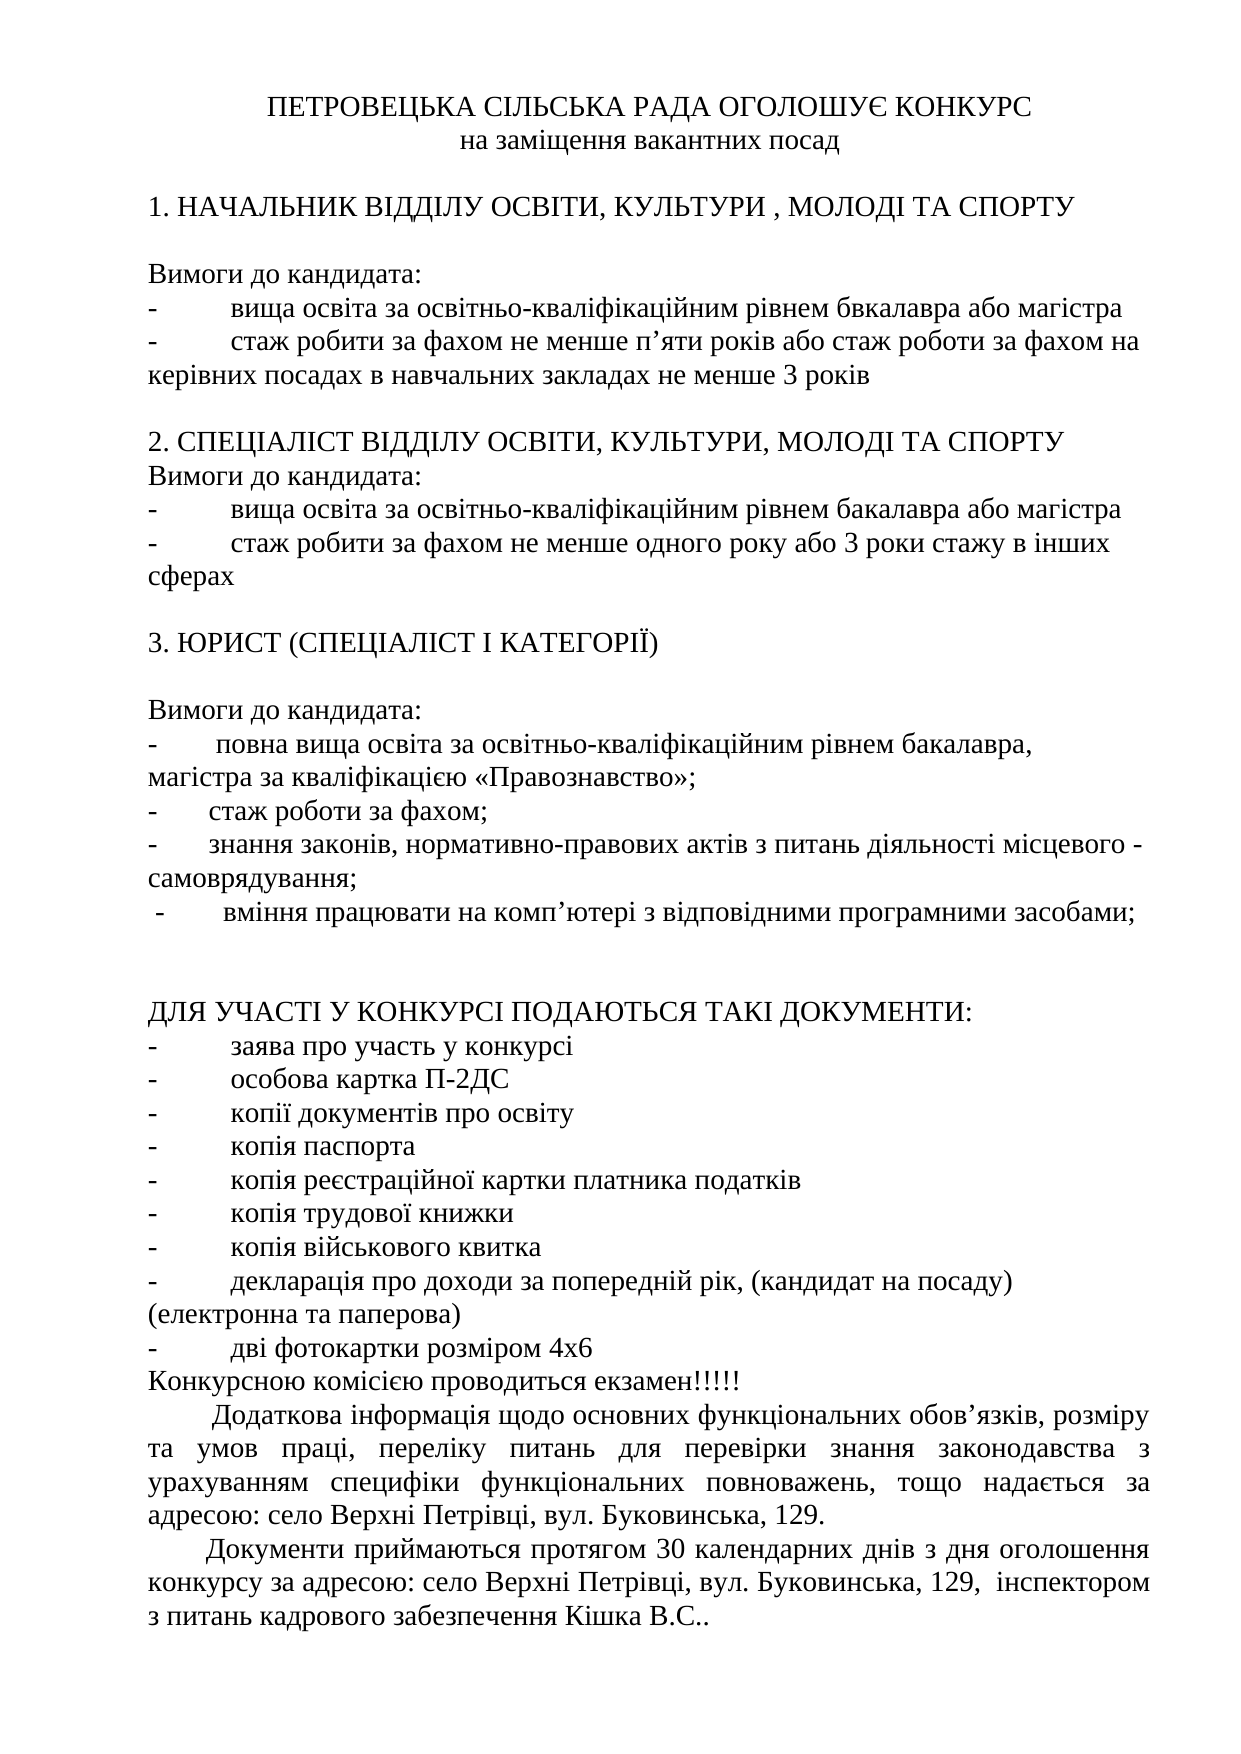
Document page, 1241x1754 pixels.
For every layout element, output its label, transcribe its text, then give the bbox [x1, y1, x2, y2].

text 1. НАЧАЛЬНИК ВІДДІЛУ ОСВІТИ, КУЛЬТУРИ , МОЛОДІ ТА СПОРТУ [148, 189, 1152, 223]
text 2. СПЕЦІАЛІСТ ВІДДІЛУ ОСВІТИ, КУЛЬТУРИ, МОЛОДІ ТА СПОРТУ [148, 424, 1152, 458]
text - декларація про доходи за попередній рік, (кандидат на посаду) (електронна та паперова) [148, 1263, 1152, 1330]
text - копія реєстраційної картки платника податків [148, 1162, 1152, 1196]
text - копія трудової книжки [148, 1196, 1152, 1229]
text - заява про участь у конкурсі [148, 1028, 1152, 1061]
text - стаж роботи за фахом; [148, 793, 1152, 827]
text - стаж робити за фахом не менше одного року або 3 роки стажу в інших сферах [148, 525, 1152, 592]
text - знання законів, нормативно-правових актів з питань діяльності місцевого - самоврядування; [148, 827, 1152, 894]
text - вища освіта за освітньо-кваліфікаційним рівнем бвкалавра або магістра [148, 290, 1152, 323]
text - дві фотокартки розміром 4х6 [148, 1330, 1152, 1363]
text - копії документів про освіту [148, 1095, 1152, 1128]
text Конкурсною комісією проводиться екзамен!!!!! [148, 1363, 1152, 1397]
text Вимоги до кандидата: [148, 256, 1152, 290]
text - особова картка П-2ДС [148, 1061, 1152, 1095]
text - вміння працювати на комп’ютері з відповідними програмними засобами; [148, 894, 1152, 927]
text Вимоги до кандидата: [148, 458, 1152, 491]
text Додаткова інформація щодо основних функціональних обов’язків, розміру та умов праці, переліку питань для перевірки знання законодавства з урахуванням специфіки функціональних повноважень, тощо надається за адресою: село Верхні Петрівці, вул. Буковинська, 129. [148, 1397, 1152, 1531]
text Документи приймаються протягом 30 календарних днів з дня оголошення конкурсу за адресою: село Верхні Петрівці, вул. Буковинська, 129, інспектором з питань кадрового забезпечення Кішка В.С.. [148, 1531, 1152, 1632]
text - копія військового квитка [148, 1229, 1152, 1263]
text на заміщення вакантних посад [148, 122, 1152, 156]
text - стаж робити за фахом не менше п’яти років або стаж роботи за фахом на керівних посадах в навчальних закладах не менше 3 років [148, 323, 1152, 391]
text - повна вища освіта за освітньо-кваліфікаційним рівнем бакалавра, магістра за кваліфікацією «Правознавство»; [148, 726, 1152, 793]
text Вимоги до кандидата: [148, 692, 1152, 726]
text 3. ЮРИСТ (СПЕЦІАЛІСТ І КАТЕГОРІЇ) [148, 625, 1152, 659]
text - вища освіта за освітньо-кваліфікаційним рівнем бакалавра або магістра [148, 491, 1152, 525]
text ПЕТРОВЕЦЬКА СІЛЬСЬКА РАДА ОГОЛОШУЄ КОНКУРС [148, 89, 1152, 122]
text ДЛЯ УЧАСТІ У КОНКУРСІ ПОДАЮТЬСЯ ТАКІ ДОКУМЕНТИ: [148, 994, 1152, 1028]
text - копія паспорта [148, 1128, 1152, 1162]
